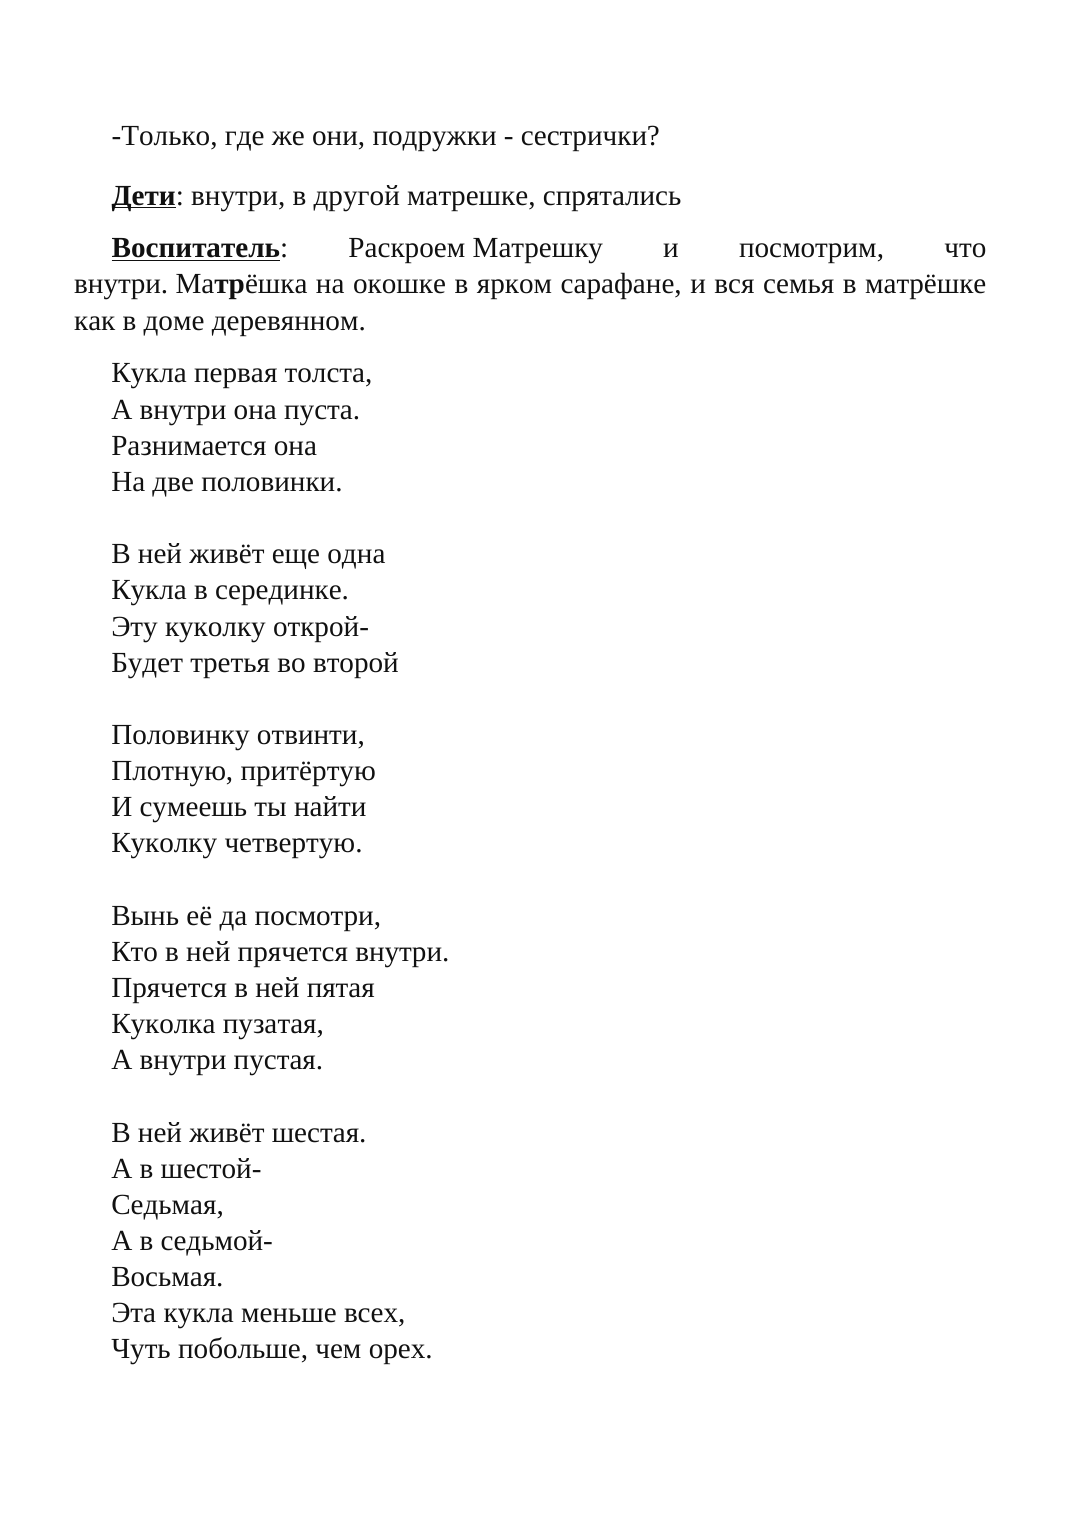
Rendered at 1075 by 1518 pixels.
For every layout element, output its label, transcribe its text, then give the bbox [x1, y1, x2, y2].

text Кукла в серединке. [74, 572, 986, 606]
text А в седьмой- [74, 1223, 986, 1257]
text Плотную, притёртую [74, 753, 986, 787]
text И сумеешь ты найти [74, 789, 986, 823]
text -Только, где же они, подружки - сестрички? [74, 118, 986, 152]
text Половинку отвинти, [74, 717, 986, 751]
text Восьмая. [74, 1259, 986, 1293]
text Будет третья во второй [74, 645, 986, 678]
text Прячется в ней пятая [74, 970, 986, 1004]
text А внутри она пуста. [74, 392, 986, 425]
text На две половинки. [74, 464, 986, 498]
text Кто в ней прячется внутри. [74, 934, 986, 967]
text Чуть побольше, чем орех. [74, 1332, 986, 1365]
text А внутри пустая. [74, 1042, 986, 1076]
text Дети: внутри, в другой матрешке, спрятались [74, 178, 986, 211]
text Кукла первая толста, [74, 356, 986, 389]
text Эту куколку открой- [74, 609, 986, 642]
text Куколка пузатая, [74, 1006, 986, 1040]
text Эта кукла меньше всех, [74, 1295, 986, 1329]
text Разнимается она [74, 428, 986, 461]
text В ней живёт шестая. [74, 1115, 986, 1148]
text Куколку четвертую. [74, 826, 986, 859]
text А в шестой- [74, 1151, 986, 1184]
text Вынь её да посмотри, [74, 898, 986, 931]
text В ней живёт еще одна [74, 536, 986, 570]
text Седьмая, [74, 1187, 986, 1221]
text Воспитатель: Раскроем Матрешку и посмотрим, что внутри. Матрёшка на окошке в ярком сарафане, и вся семья в матрёшке как в доме деревянном. [74, 231, 986, 336]
